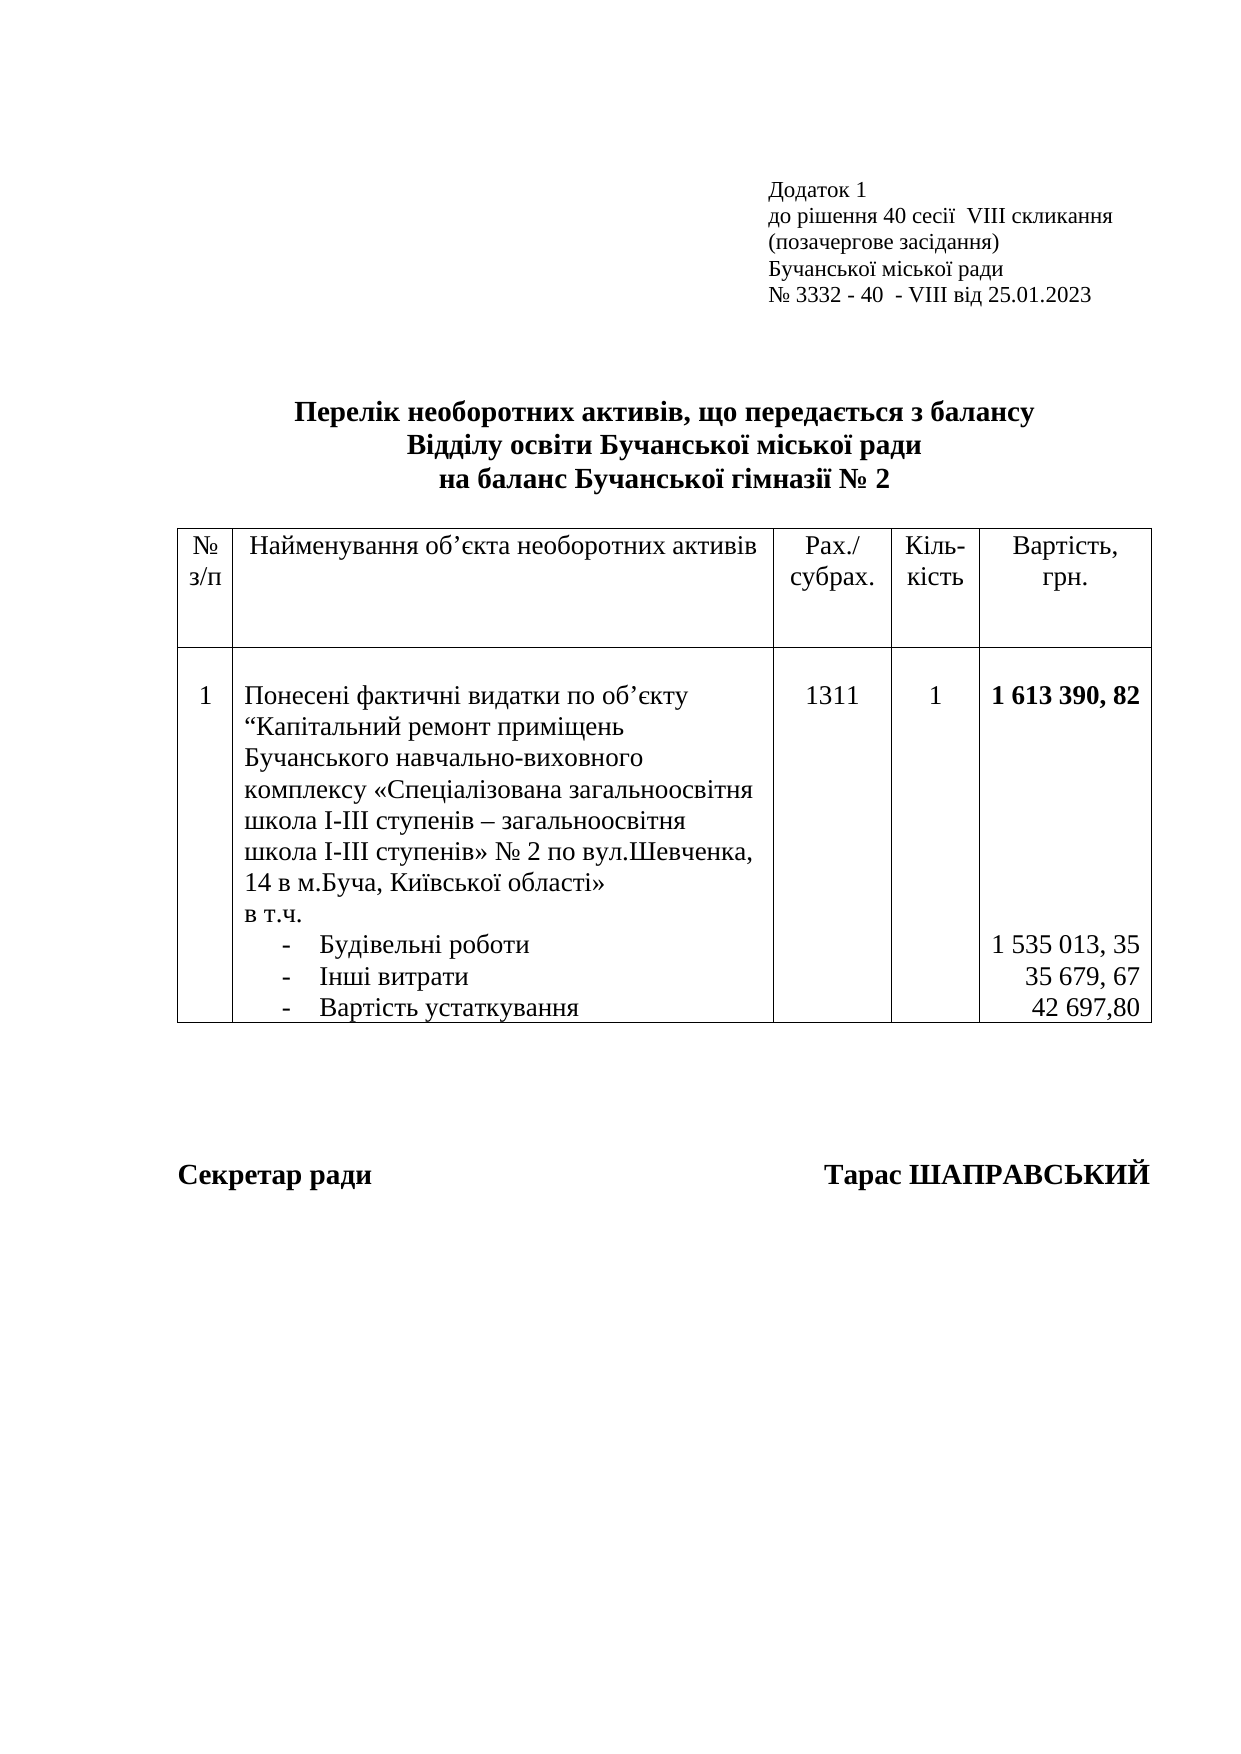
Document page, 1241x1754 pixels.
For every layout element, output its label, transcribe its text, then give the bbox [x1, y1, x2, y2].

table_header Вартість, грн. [980, 529, 1151, 647]
table_cell 1 613 390, 82 1 535 013, 35 35 679, 67 42 697,80 [980, 648, 1151, 1022]
table_cell 1 [892, 648, 979, 1022]
text на баланс Бучанської гімназії № 2 [177, 461, 1152, 494]
text Секретар ради Тарас ШАПРАВСЬКИЙ [177, 1157, 1167, 1191]
table_header № з/п [178, 529, 232, 647]
table_header Рах./ субрах. [774, 529, 891, 647]
text Додаток 1 [768, 176, 1152, 202]
table_header Кіль-кість [892, 529, 979, 647]
text № 3332 - 40 - VIІI від 25.01.2023 [768, 281, 1152, 307]
table_cell 1311 [774, 648, 891, 1022]
table_cell 1 [178, 648, 232, 1022]
table_cell Понесені фактичні видатки по об’єкту “Капітальний ремонт приміщень Бучанського навчально-виховного комплексу «Спеціалізована загальноосвітня школа І-ІІІ ступенів – загальноосвітня школа І-ІІІ ступенів» № 2 по вул.Шевченка, 14 в м.Буча, Київської області» в т.ч. Будівельні роботи Інші витрати Вартість устаткування [233, 648, 773, 1022]
text Бучанської міської ради [768, 255, 1152, 281]
text Перелік необоротних активів, що передається з балансу [177, 394, 1152, 427]
text до рішення 40 сесії VIIІ скликання [768, 202, 1152, 228]
text (позачергове засідання) [768, 228, 1152, 255]
table_header Найменування об’єкта необоротних активів [233, 529, 773, 647]
text Відділу освіти Бучанської міської ради [177, 427, 1152, 461]
